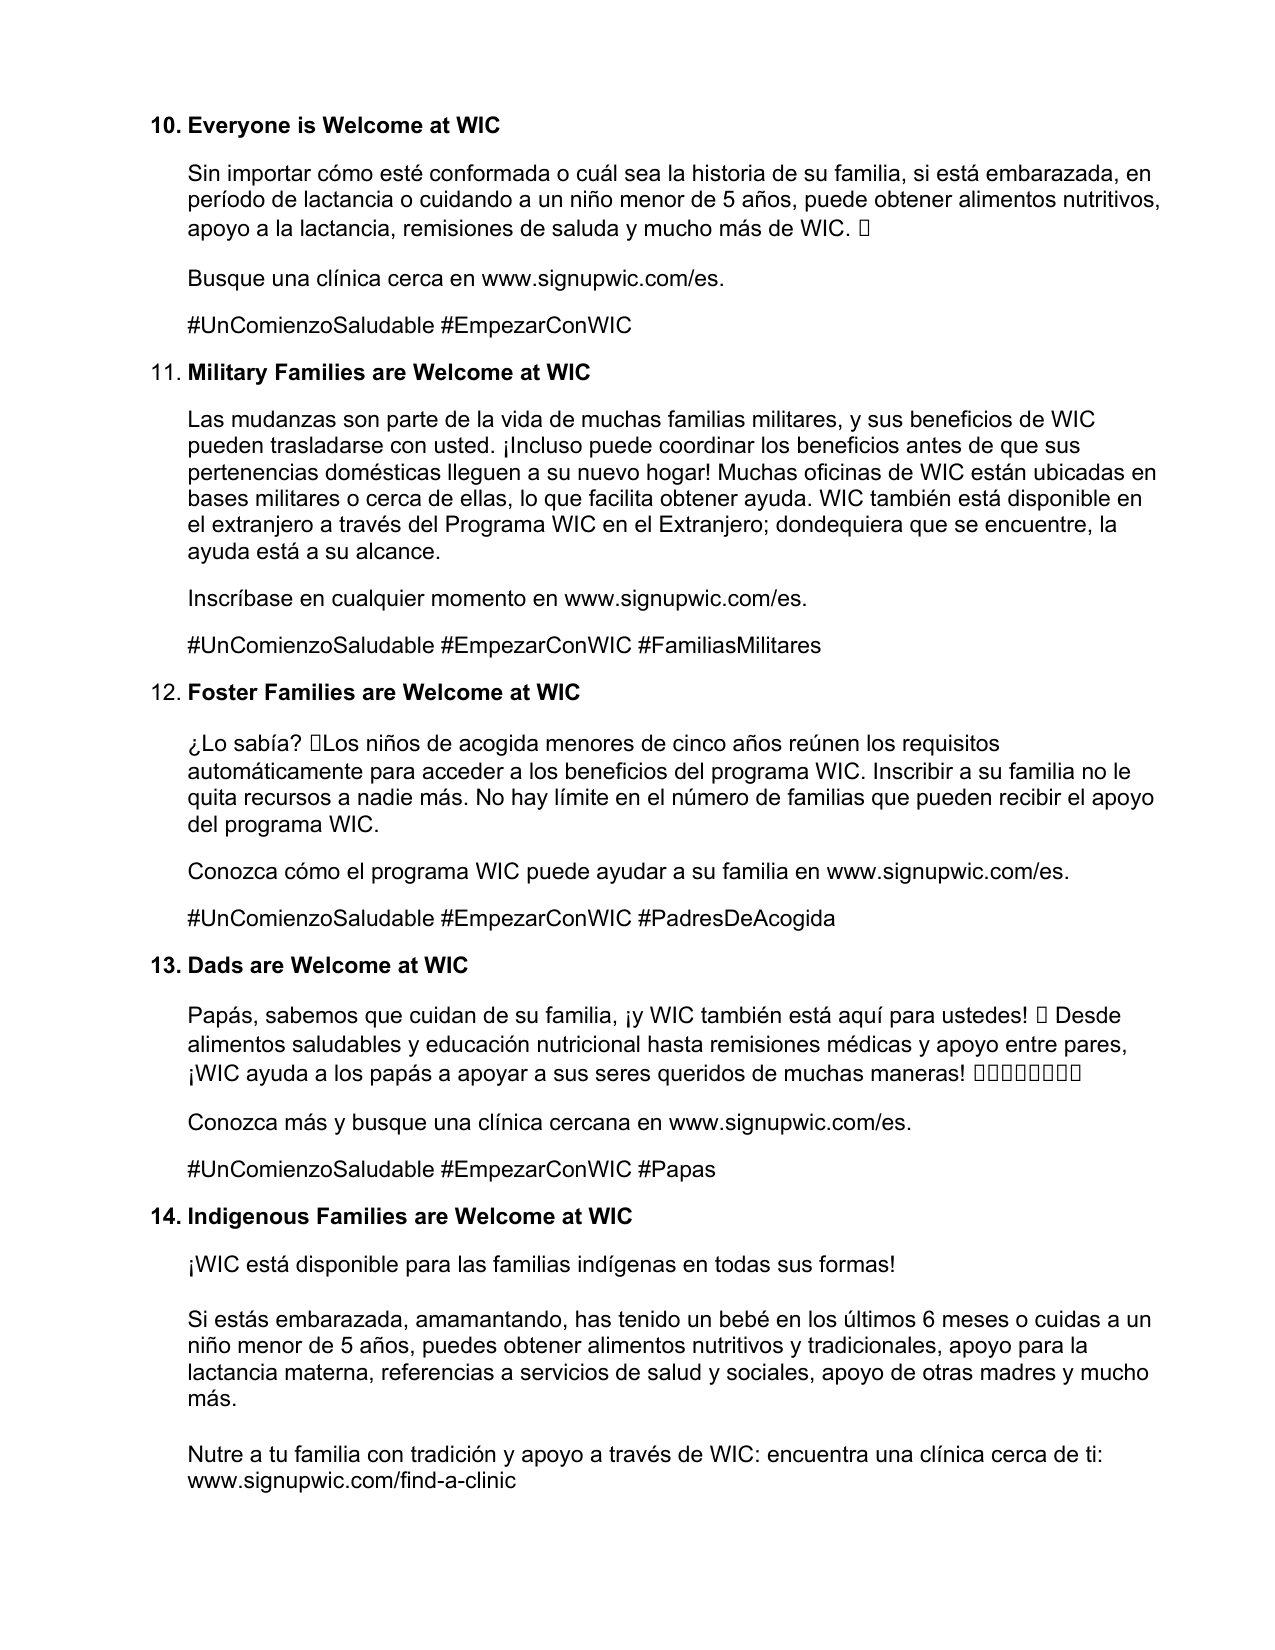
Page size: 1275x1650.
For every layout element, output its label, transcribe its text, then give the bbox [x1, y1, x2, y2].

text Conozca cómo el programa WIC puede ayudar a su familia en www.signupwic.com/es. [187, 858, 1162, 884]
text #UnComienzoSaludable #EmpezarConWIC #PadresDeAcogida [187, 905, 1162, 931]
list Foster Families are Welcome at WIC [150, 679, 1162, 706]
text ¿Lo sabía? 🤔Los niños de acogida menores de cinco años reúnen los requisitos automáticamente para acceder a los beneficios del programa WIC. Inscribir a su familia no le quita recursos a nadie más. No hay límite en el número de familias que pueden recibir el apoyo del programa WIC. [187, 727, 1162, 837]
list Military Families are Welcome at WIC [150, 359, 1162, 385]
text Si estás embarazada, amamantando, has tenido un bebé en los últimos 6 meses o cuidas a un niño menor de 5 años, puedes obtener alimentos nutritivos y tradicionales, apoyo para la lactancia materna, referencias a servicios de salud y sociales, apoyo de otras madres y mucho más. [187, 1306, 1162, 1411]
text Sin importar cómo esté conformada o cuál sea la historia de su familia, si está embarazada, en período de lactancia o cuidando a un niño menor de 5 años, puede obtener alimentos nutritivos, apoyo a la lactancia, remisiones de saluda y mucho más de WIC. ✨ [187, 160, 1162, 244]
text #UnComienzoSaludable #EmpezarConWIC #Papas [187, 1156, 1162, 1182]
list Dads are Welcome at WIC [150, 952, 1162, 978]
text Papás, sabemos que cuidan de su familia, ¡y WIC también está aquí para ustedes! 🌟 Desde alimentos saludables y educación nutricional hasta remisiones médicas y apoyo entre pares, ¡WIC ayuda a los papás a apoyar a sus seres queridos de muchas maneras! 👨‍🍼👨🏻‍🍼👨🏾‍🍼 [187, 999, 1162, 1088]
text #UnComienzoSaludable #EmpezarConWIC [187, 312, 1162, 338]
text Busque una clínica cerca en www.signupwic.com/es. [187, 264, 1162, 291]
text #UnComienzoSaludable #EmpezarConWIC #FamiliasMilitares [187, 632, 1162, 658]
text Las mudanzas son parte de la vida de muchas familias militares, y sus beneficios de WIC pueden trasladarse con usted. ¡Incluso puede coordinar los beneficios antes de que sus pertenencias domésticas lleguen a su nuevo hogar! Muchas oficinas de WIC están ubicadas en bases militares o cerca de ellas, lo que facilita obtener ayuda. WIC también está disponible en el extranjero a través del Programa WIC en el Extranjero; dondequiera que se encuentre, la ayuda está a su alcance. [187, 406, 1162, 564]
text Conozca más y busque una clínica cercana en www.signupwic.com/es. [187, 1109, 1162, 1135]
text Inscríbase en cualquier momento en www.signupwic.com/es. [187, 585, 1162, 611]
list Everyone is Welcome at WIC [150, 112, 1162, 139]
text ¡WIC está disponible para las familias indígenas en todas sus formas! [187, 1251, 1162, 1277]
list Indigenous Families are Welcome at WIC [150, 1203, 1162, 1230]
text Nutre a tu familia con tradición y apoyo a través de WIC: encuentra una clínica cerca de ti: www.signupwic.com/find-a-clinic [187, 1441, 1162, 1493]
